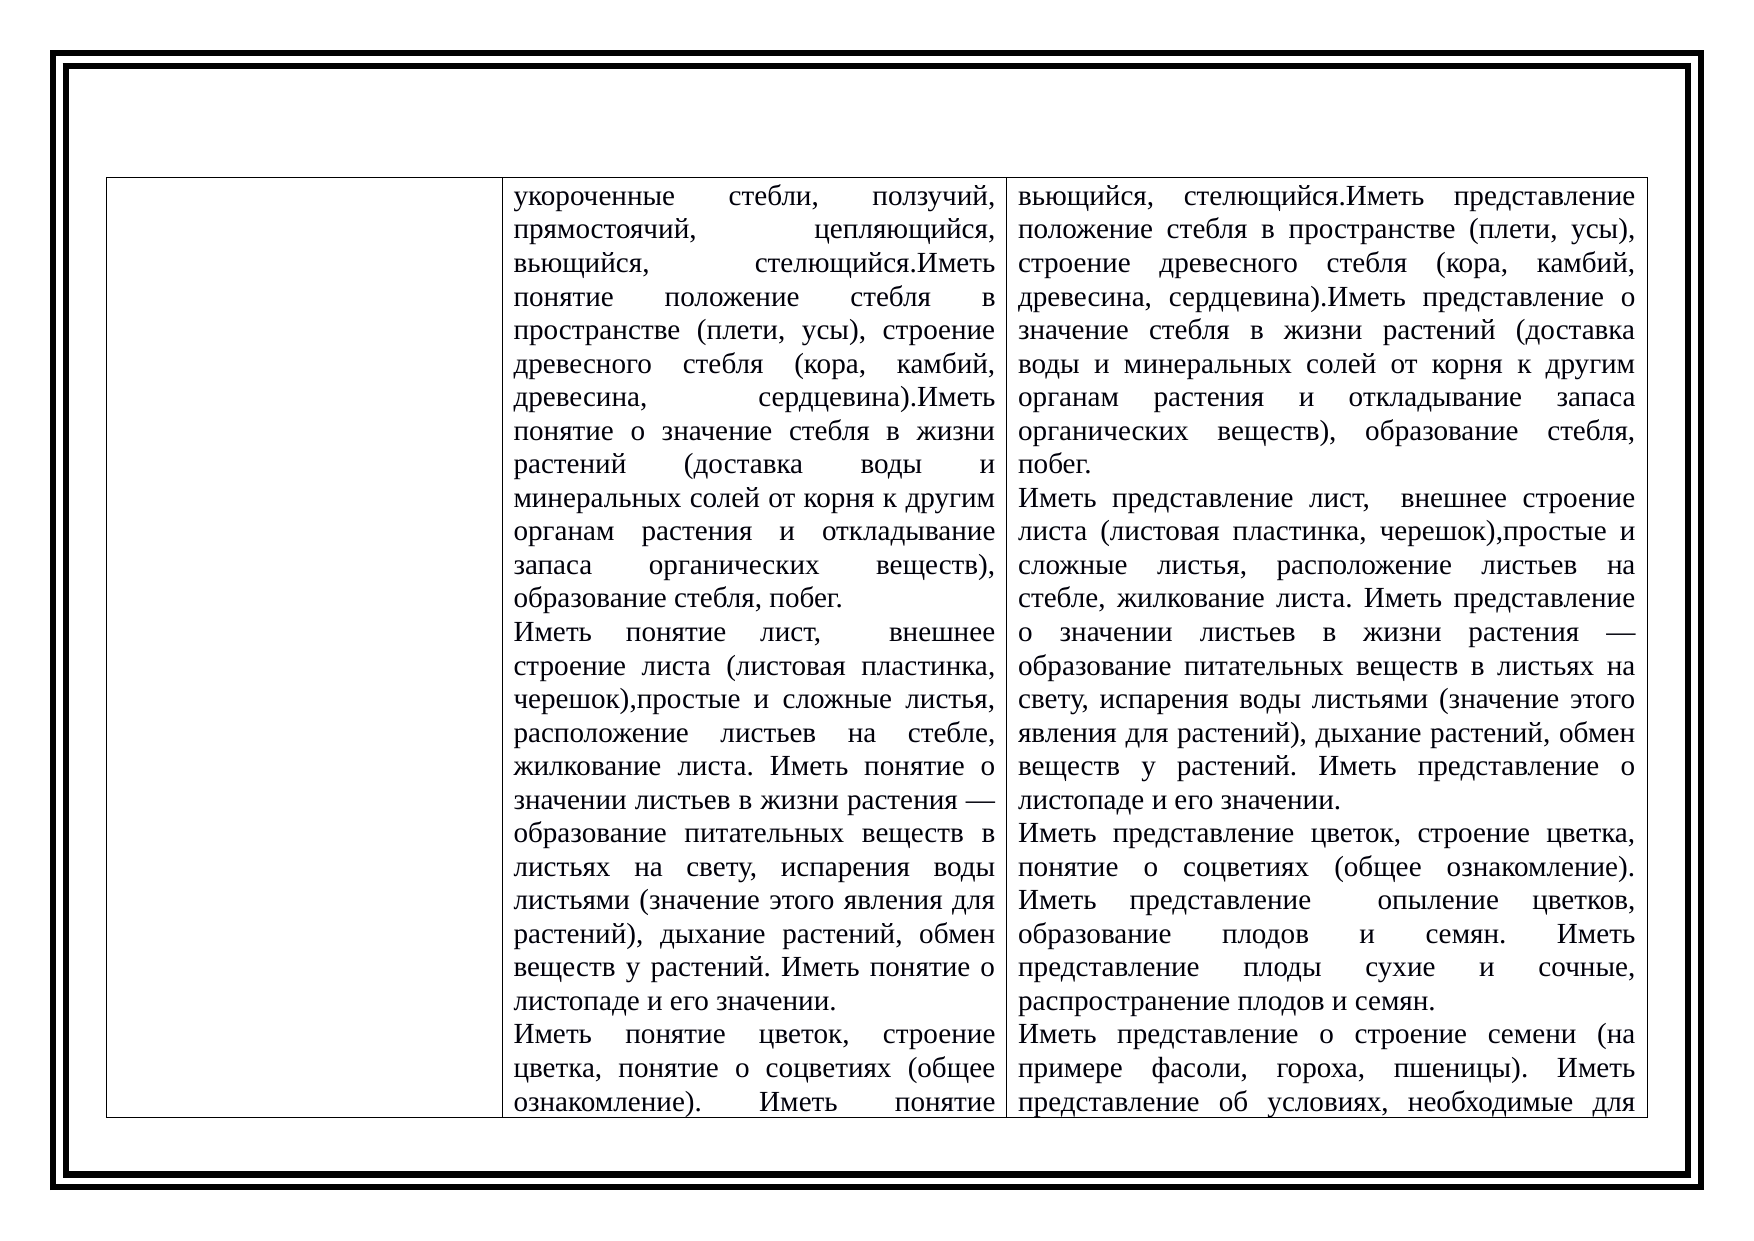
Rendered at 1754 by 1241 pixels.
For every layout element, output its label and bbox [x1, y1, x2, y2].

table_cell [107, 178, 502, 1117]
table_cell [503, 178, 1006, 1117]
table_cell [1007, 178, 1647, 1117]
